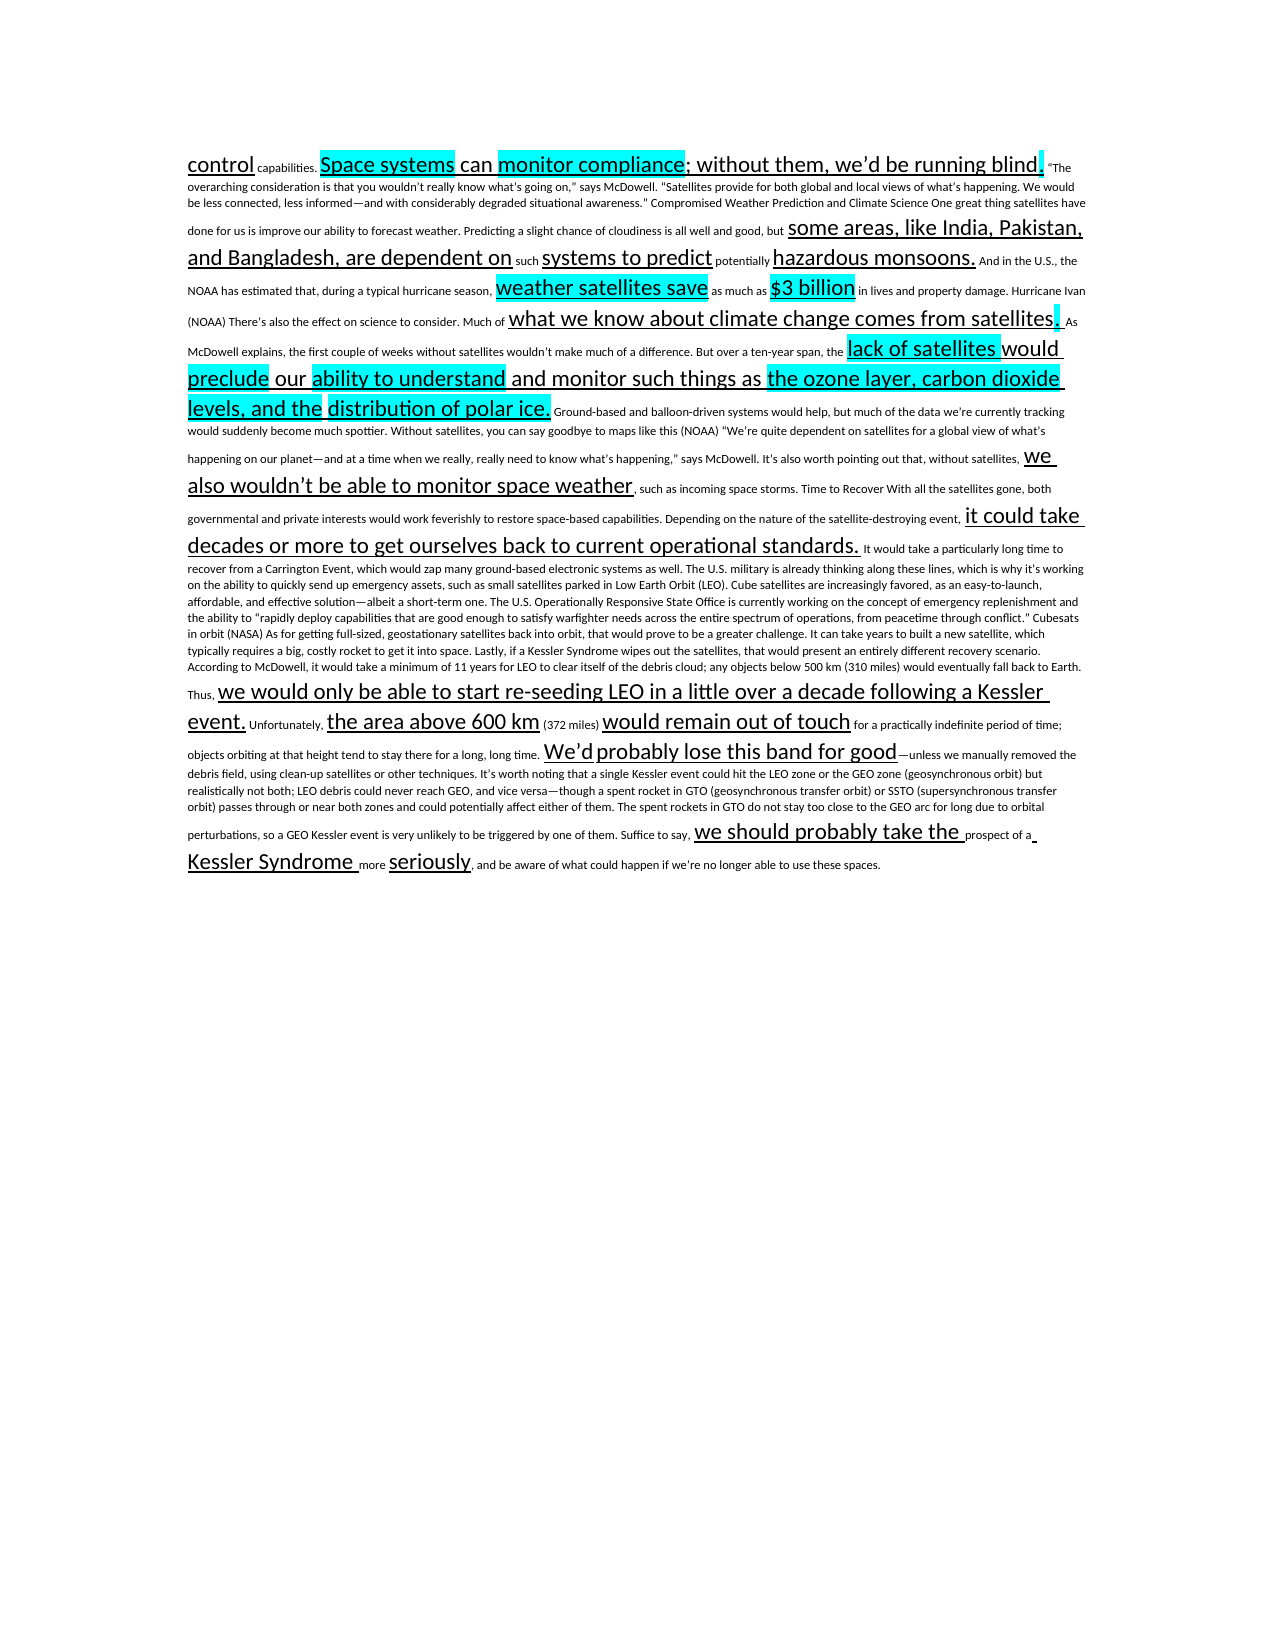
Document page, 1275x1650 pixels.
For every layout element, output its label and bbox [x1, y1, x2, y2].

text [187, 150, 1087, 875]
